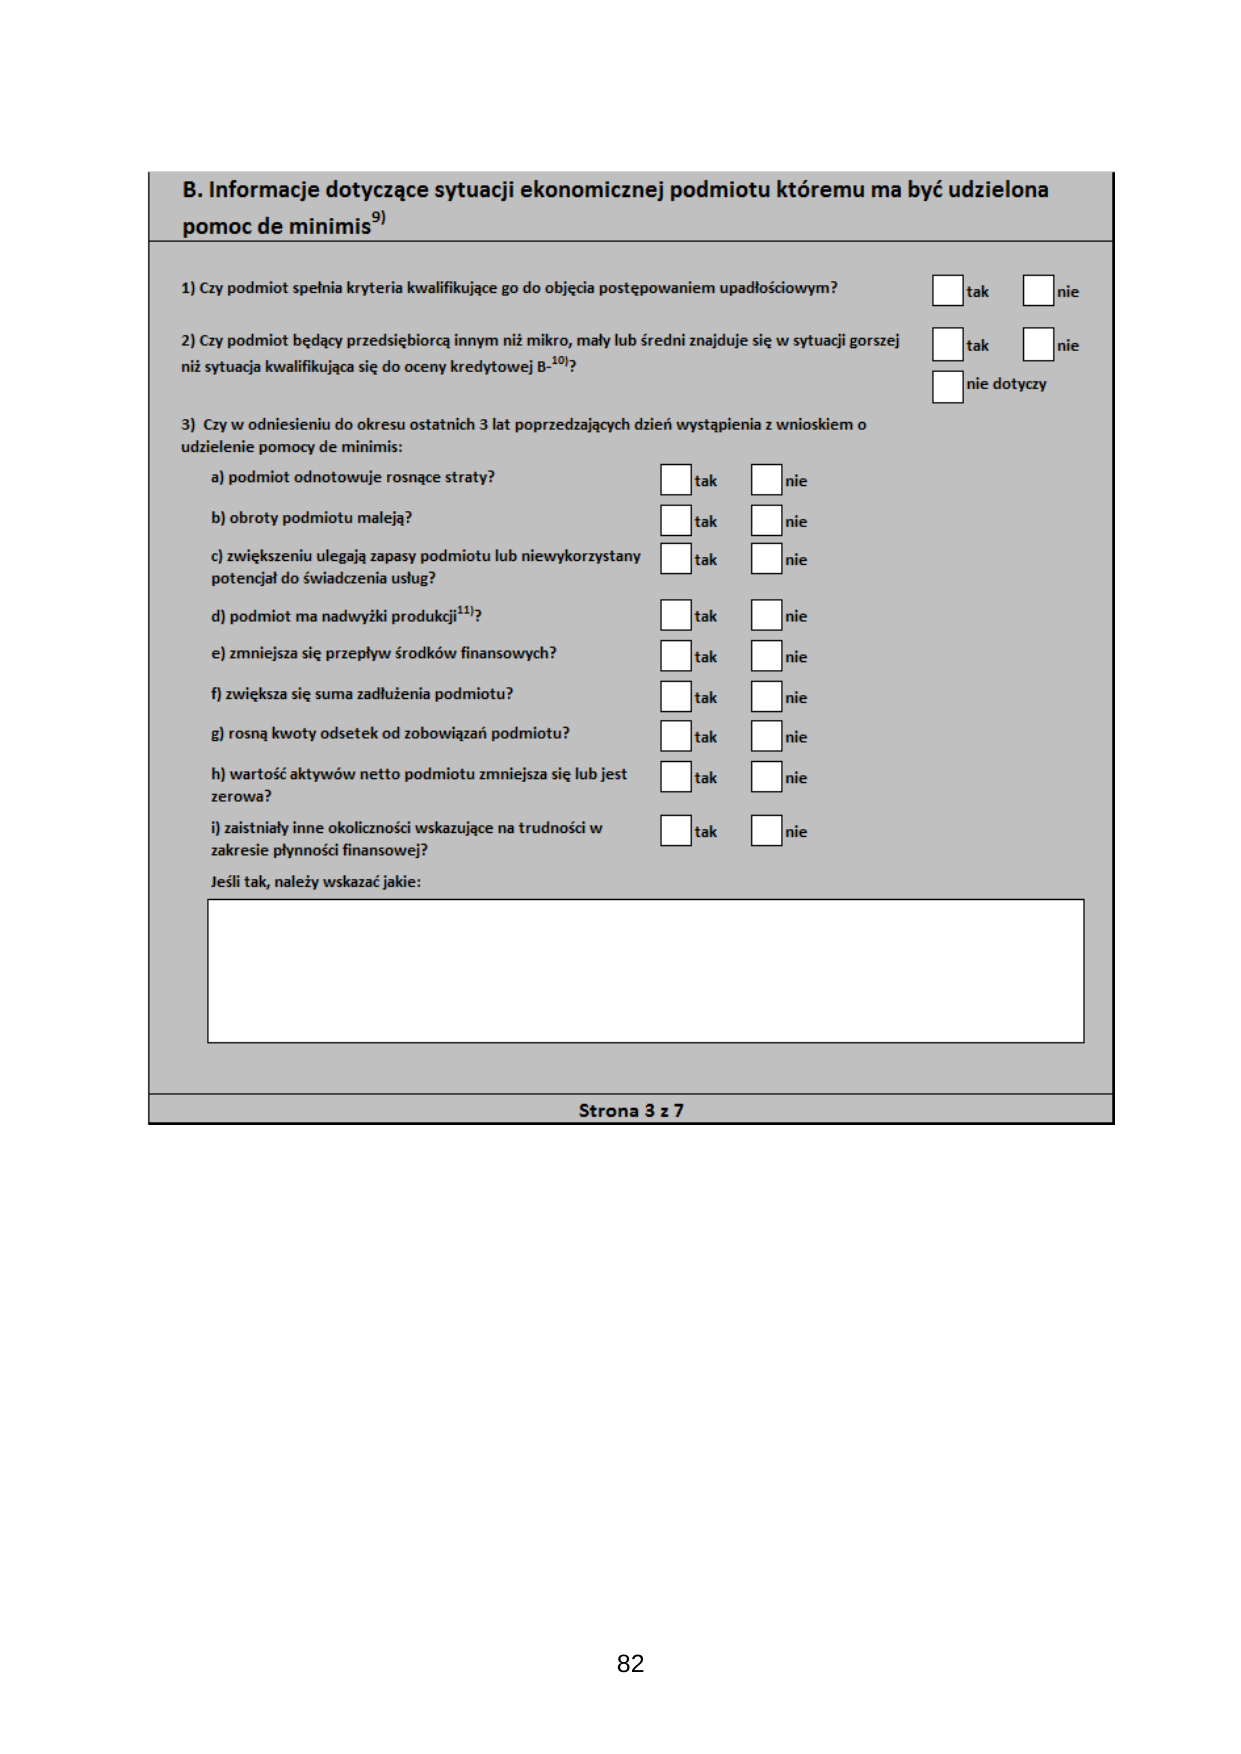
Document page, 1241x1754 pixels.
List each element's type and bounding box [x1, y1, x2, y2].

picture [147, 171, 1115, 1125]
